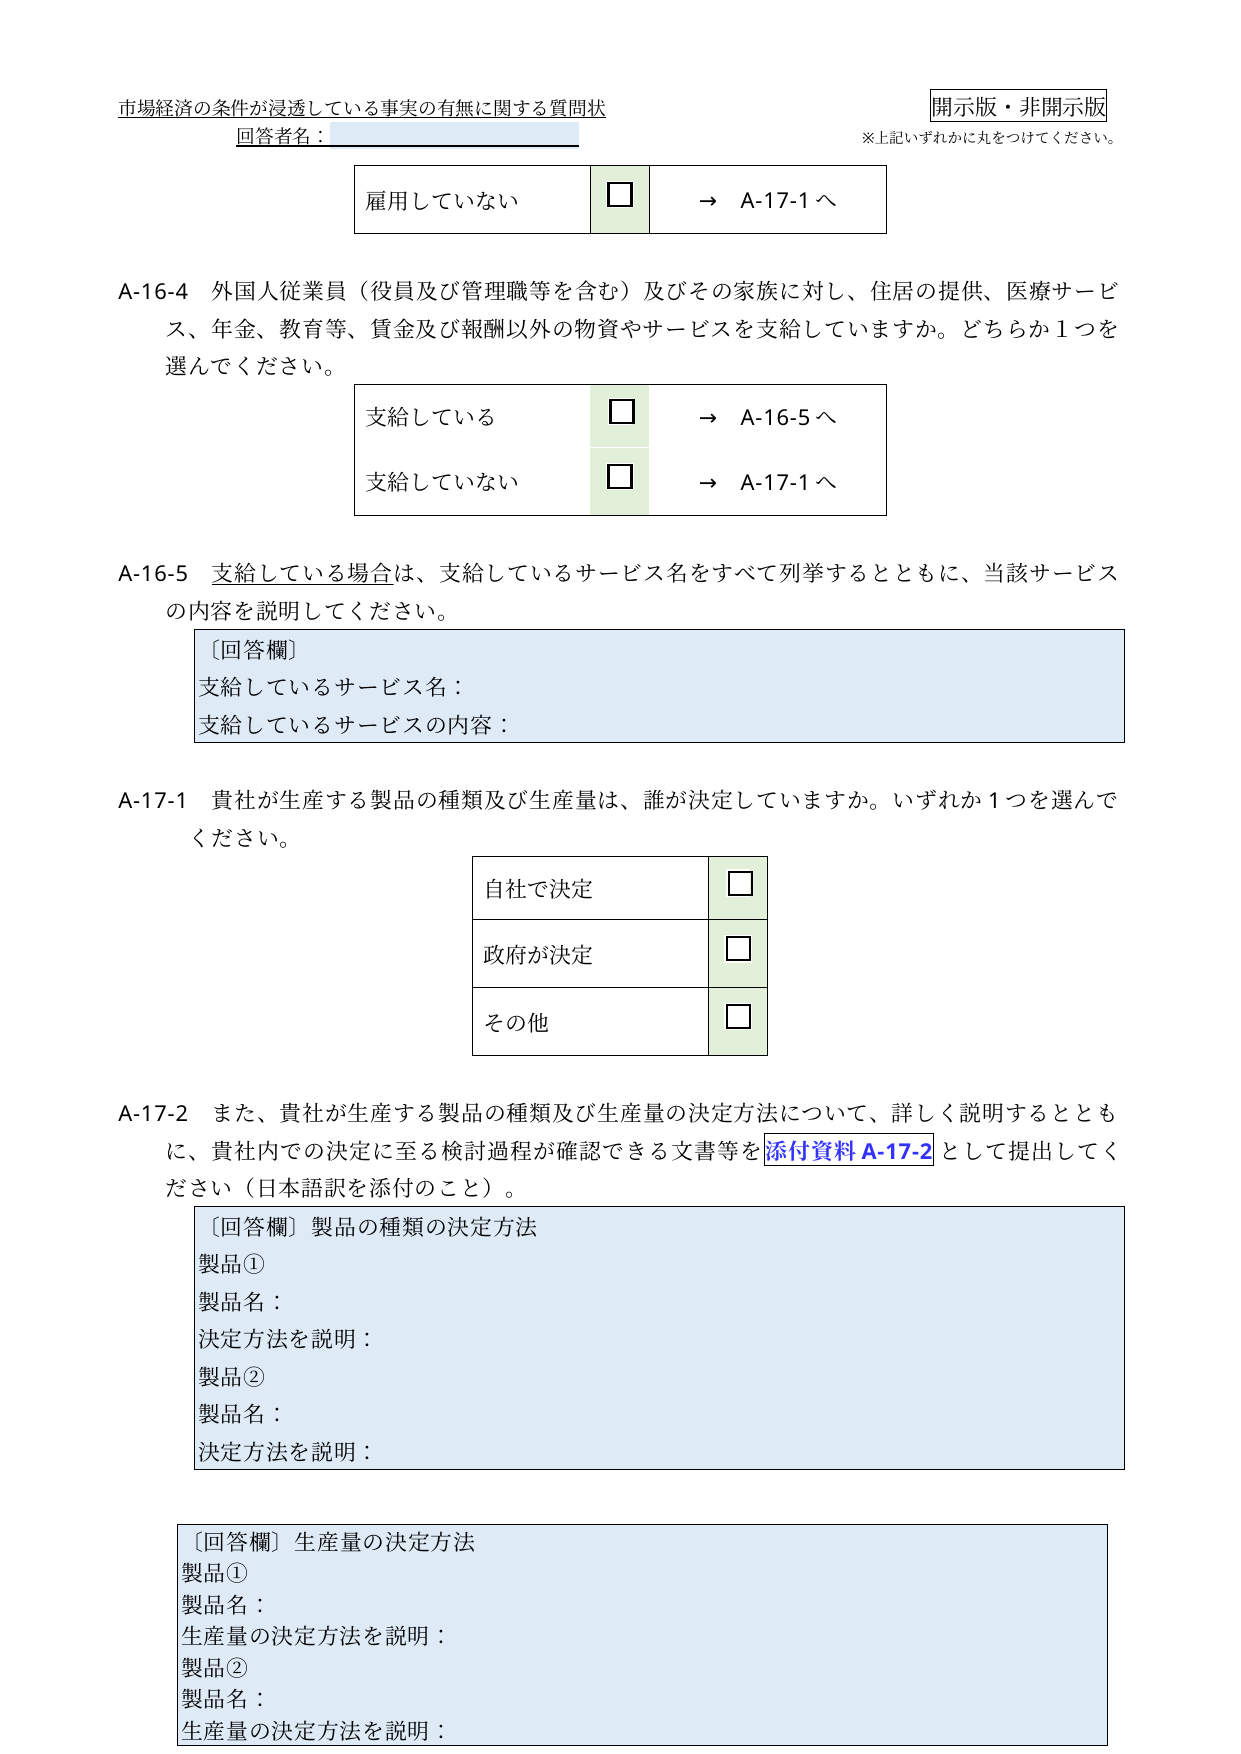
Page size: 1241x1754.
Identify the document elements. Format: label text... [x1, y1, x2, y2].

table_header 支給している [355, 385, 590, 447]
text A-17-1 貴社が生産する製品の種類及び生産量は、誰が決定していますか。いずれか1つを選んでください。 [118, 781, 1122, 856]
table_header [709, 857, 767, 919]
table_cell [590, 448, 649, 515]
text A-16-4 外国人従業員（役員及び管理職等を含む）及びその家族に対し、住居の提供、医療サービス、年金、教育等、賃金及び報酬以外の物資やサービスを支給していますか。どちらか１つを選んでください。 [118, 271, 1122, 384]
text A-17-2 また、貴社が生産する製品の種類及び生産量の決定方法について、詳しく説明するとともに、貴社内での決定に至る検討過程が確認できる文書等を添付資料A-17-2として提出してください（日本語訳を添付のこと）。 [118, 1093, 1122, 1206]
text A-16-5 支給している場合は、支給しているサービス名をすべて列挙するとともに、当該サービスの内容を説明してください。 [118, 554, 1122, 629]
table_header 〔回答欄〕 支給しているサービス名： 支給しているサービスの内容： [195, 630, 1124, 742]
table_header [590, 385, 649, 447]
table_cell 支給していない [355, 448, 590, 515]
table_header 〔回答欄〕製品の種類の決定方法 製品① 製品名： 決定方法を説明： 製品② 製品名： 決定方法を説明： [195, 1207, 1124, 1469]
table_cell 政府が決定 [473, 920, 708, 987]
table_cell [709, 988, 767, 1055]
table_cell [709, 920, 767, 987]
table_cell 雇用していない [355, 166, 590, 233]
table_header 自社で決定 [473, 857, 708, 919]
table_cell → A-17-1へ [650, 448, 886, 515]
table_cell その他 [473, 988, 708, 1055]
table_cell → A-17-1へ [650, 166, 886, 233]
table_header 〔回答欄〕生産量の決定方法 製品① 製品名： 生産量の決定方法を説明： 製品② 製品名： 生産量の決定方法を説明： [178, 1525, 1107, 1745]
table_header → A-16-5へ [650, 385, 886, 447]
table_cell [591, 166, 649, 233]
